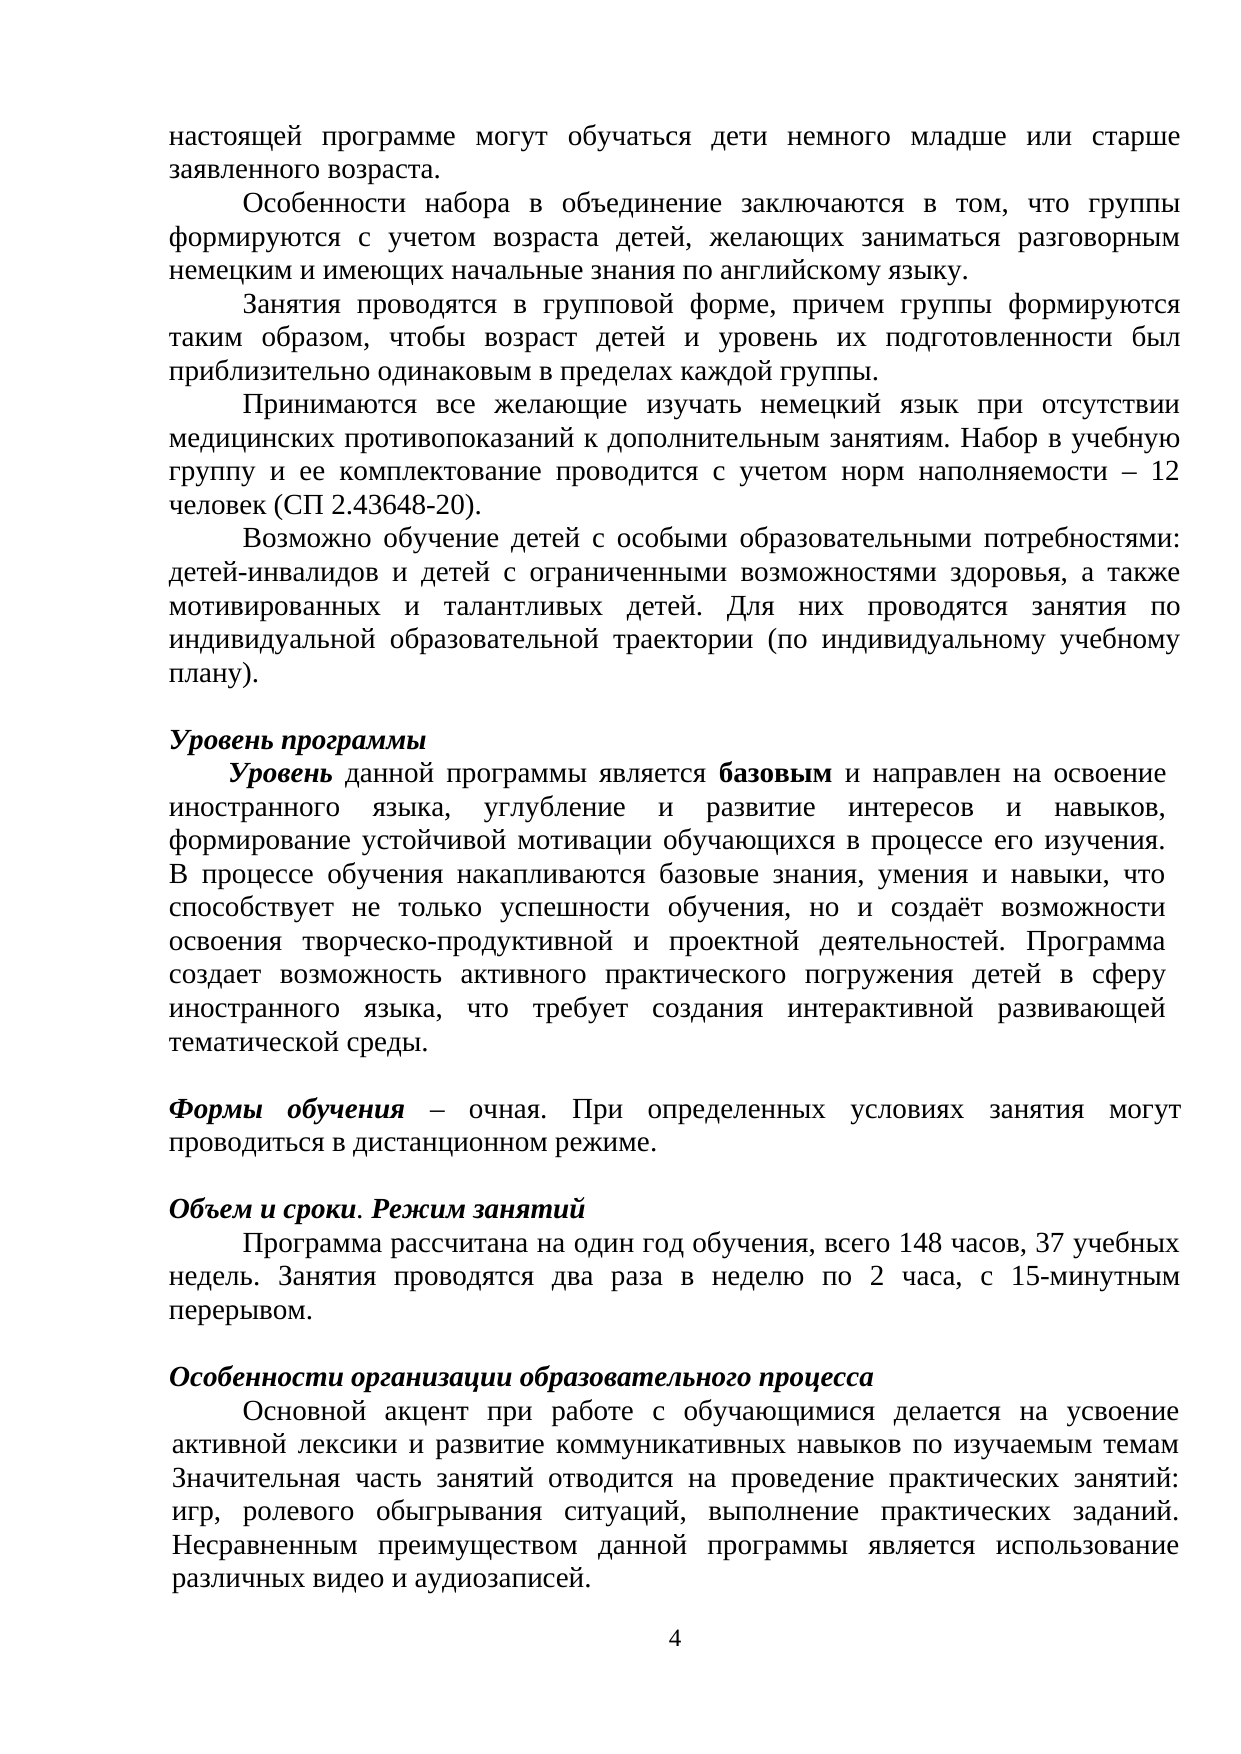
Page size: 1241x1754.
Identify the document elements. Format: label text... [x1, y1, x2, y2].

text Принимаются все желающие изучать немецкий язык при отсутствии медицинских противопоказаний к дополнительным занятиям. Набор в учебную группу и ее комплектование проводится с учетом норм наполняемости – 12 человек (СП 2.43648-20). [169, 386, 1181, 521]
text Основной акцент при работе с обучающимися делается на усвоение активной лексики и развитие коммуникативных навыков по изучаемым темам Значительная часть занятий отводится на проведение практических занятий: игр, ролевого обыгрывания ситуаций, выполнение практических заданий. Несравненным преимуществом данной программы является использование различных видео и аудиозаписей. [172, 1393, 1180, 1594]
text Возможно обучение детей с особыми образовательными потребностями: детей-инвалидов и детей с ограниченными возможностями здоровья, а также мотивированных и талантливых детей. Для них проводятся занятия по индивидуальной образовательной траектории (по индивидуальному учебному плану). [169, 521, 1181, 688]
text Особенности набора в объединение заключаются в том, что группы формируются с учетом возраста детей, желающих заниматься разговорным немецким и имеющих начальные знания по английскому языку. [169, 185, 1181, 286]
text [169, 118, 1181, 185]
text Объем и сроки. Режим занятий [169, 1191, 1181, 1225]
text Формы обучения – очная. При определенных условиях занятия могут проводиться в дистанционном режиме. [169, 1091, 1181, 1158]
text Программа рассчитана на один год обучения, всего 148 часов, 37 учебных недель. Занятия проводятся два раза в неделю по 2 часа, с 15-минутным перерывом. [169, 1225, 1181, 1326]
text Уровень программы [169, 722, 1181, 755]
text Занятия проводятся в групповой форме, причем группы формируются таким образом, чтобы возраст детей и уровень их подготовленности был приблизительно одинаковым в пределах каждой группы. [169, 286, 1181, 386]
text Особенности организации образовательного процесса [169, 1359, 1181, 1393]
text Уровень данной программы является базовым и направлен на освоение иностранного языка, углубление и развитие интересов и навыков, формирование устойчивой мотивации обучающихся в процессе его изучения. В процессе обучения накапливаются базовые знания, умения и навыки, что способствует не только успешности обучения, но и создаёт возможности освоения творческо-продуктивной и проектной деятельностей. Программа создает возможность активного практического погружения детей в сферу иностранного языка, что требует создания интерактивной развивающей тематической среды. [169, 755, 1167, 1057]
